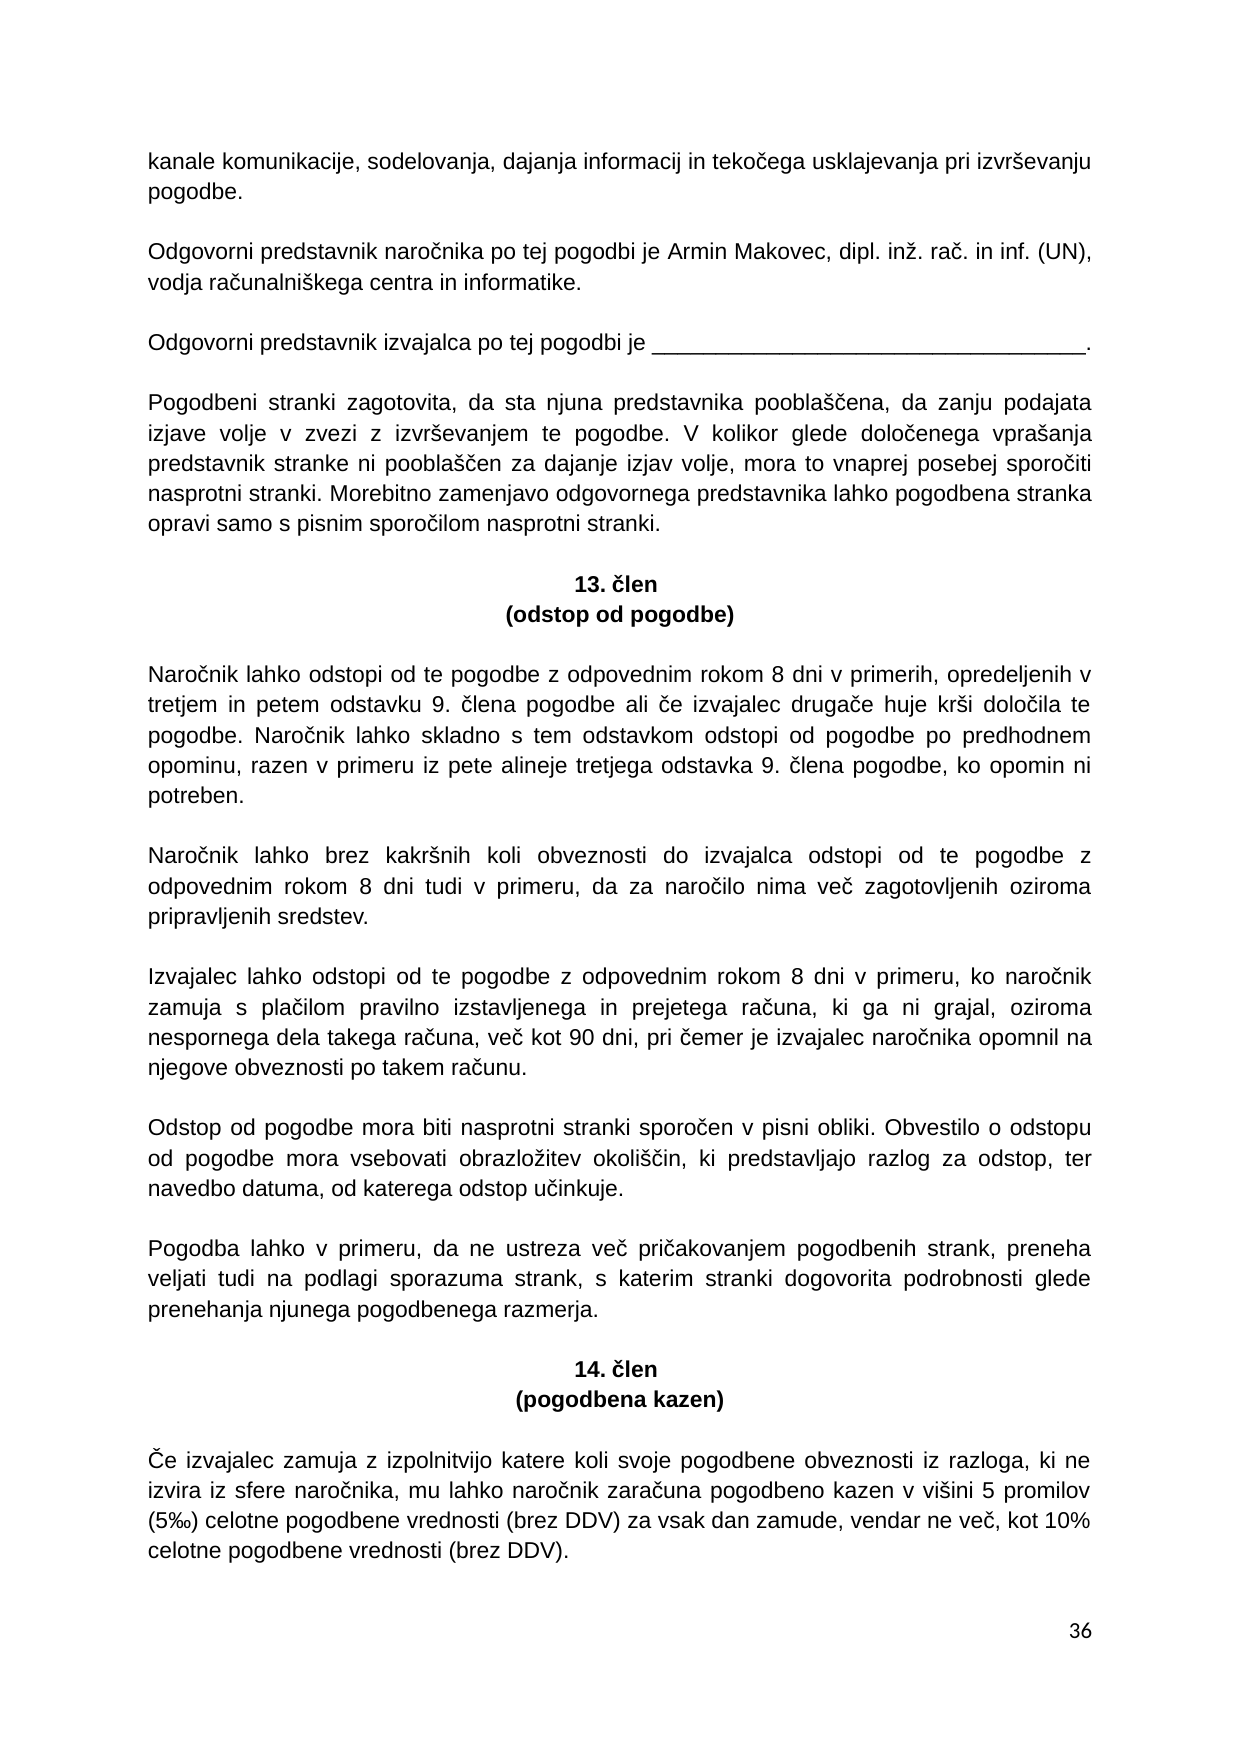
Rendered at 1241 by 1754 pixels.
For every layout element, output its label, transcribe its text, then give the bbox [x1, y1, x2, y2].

text Odgovorni predstavnik izvajalca po tej pogodbi je __________________________________. [148, 329, 1092, 355]
text Izvajalec lahko odstopi od te pogodbe z odpovednim rokom 8 dni v primeru, ko naročnik zamuja s plačilom pravilno izstavljenega in prejetega računa, ki ga ni grajal, oziroma nespornega dela takega računa, več kot 90 dni, pri čemer je izvajalec naročnika opomnil na njegove obveznosti po takem računu. [148, 963, 1092, 1080]
text Naročnik lahko odstopi od te pogodbe z odpovednim rokom 8 dni v primerih, opredeljenih v tretjem in petem odstavku 9. člena pogodbe ali če izvajalec drugače huje krši določila te pogodbe. Naročnik lahko skladno s tem odstavkom odstopi od pogodbe po predhodnem opominu, razen v primeru iz pete alineje tretjega odstavka 9. člena pogodbe, ko opomin ni potreben. [148, 661, 1092, 808]
text Odgovorni predstavnik naročnika po tej pogodbi je Armin Makovec, dipl. inž. rač. in inf. (UN), vodja računalniškega centra in informatike. [148, 238, 1092, 295]
list člen [140, 571, 1092, 597]
text Če izvajalec zamuja z izpolnitvijo katere koli svoje pogodbene obveznosti iz razloga, ki ne izvira iz sfere naročnika, mu lahko naročnik zaračuna pogodbeno kazen v višini 5 promilov (5‰) celotne pogodbene vrednosti (brez DDV) za vsak dan zamude, vendar ne več, kot 10% celotne pogodbene vrednosti (brez DDV). [148, 1447, 1092, 1564]
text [148, 148, 1092, 204]
text (odstop od pogodbe) [148, 601, 1092, 627]
text Odstop od pogodbe mora biti nasprotni stranki sporočen v pisni obliki. Obvestilo o odstopu od pogodbe mora vsebovati obrazložitev okoliščin, ki predstavljajo razlog za odstop, ter navedbo datuma, od katerega odstop učinkuje. [148, 1114, 1092, 1201]
text (pogodbena kazen) [148, 1386, 1092, 1413]
list člen [140, 1356, 1092, 1382]
text Pogodbeni stranki zagotovita, da sta njuna predstavnika pooblaščena, da zanju podajata izjave volje v zvezi z izvrševanjem te pogodbe. V kolikor glede določenega vprašanja predstavnik stranke ni pooblaščen za dajanje izjav volje, mora to vnaprej posebej sporočiti nasprotni stranki. Morebitno zamenjavo odgovornega predstavnika lahko pogodbena stranka opravi samo s pisnim sporočilom nasprotni stranki. [148, 389, 1092, 537]
text Naročnik lahko brez kakršnih koli obveznosti do izvajalca odstopi od te pogodbe z odpovednim rokom 8 dni tudi v primeru, da za naročilo nima več zagotovljenih oziroma pripravljenih sredstev. [148, 842, 1092, 929]
text Pogodba lahko v primeru, da ne ustreza več pričakovanjem pogodbenih strank, preneha veljati tudi na podlagi sporazuma strank, s katerim stranki dogovorita podrobnosti glede prenehanja njunega pogodbenega razmerja. [148, 1235, 1092, 1322]
